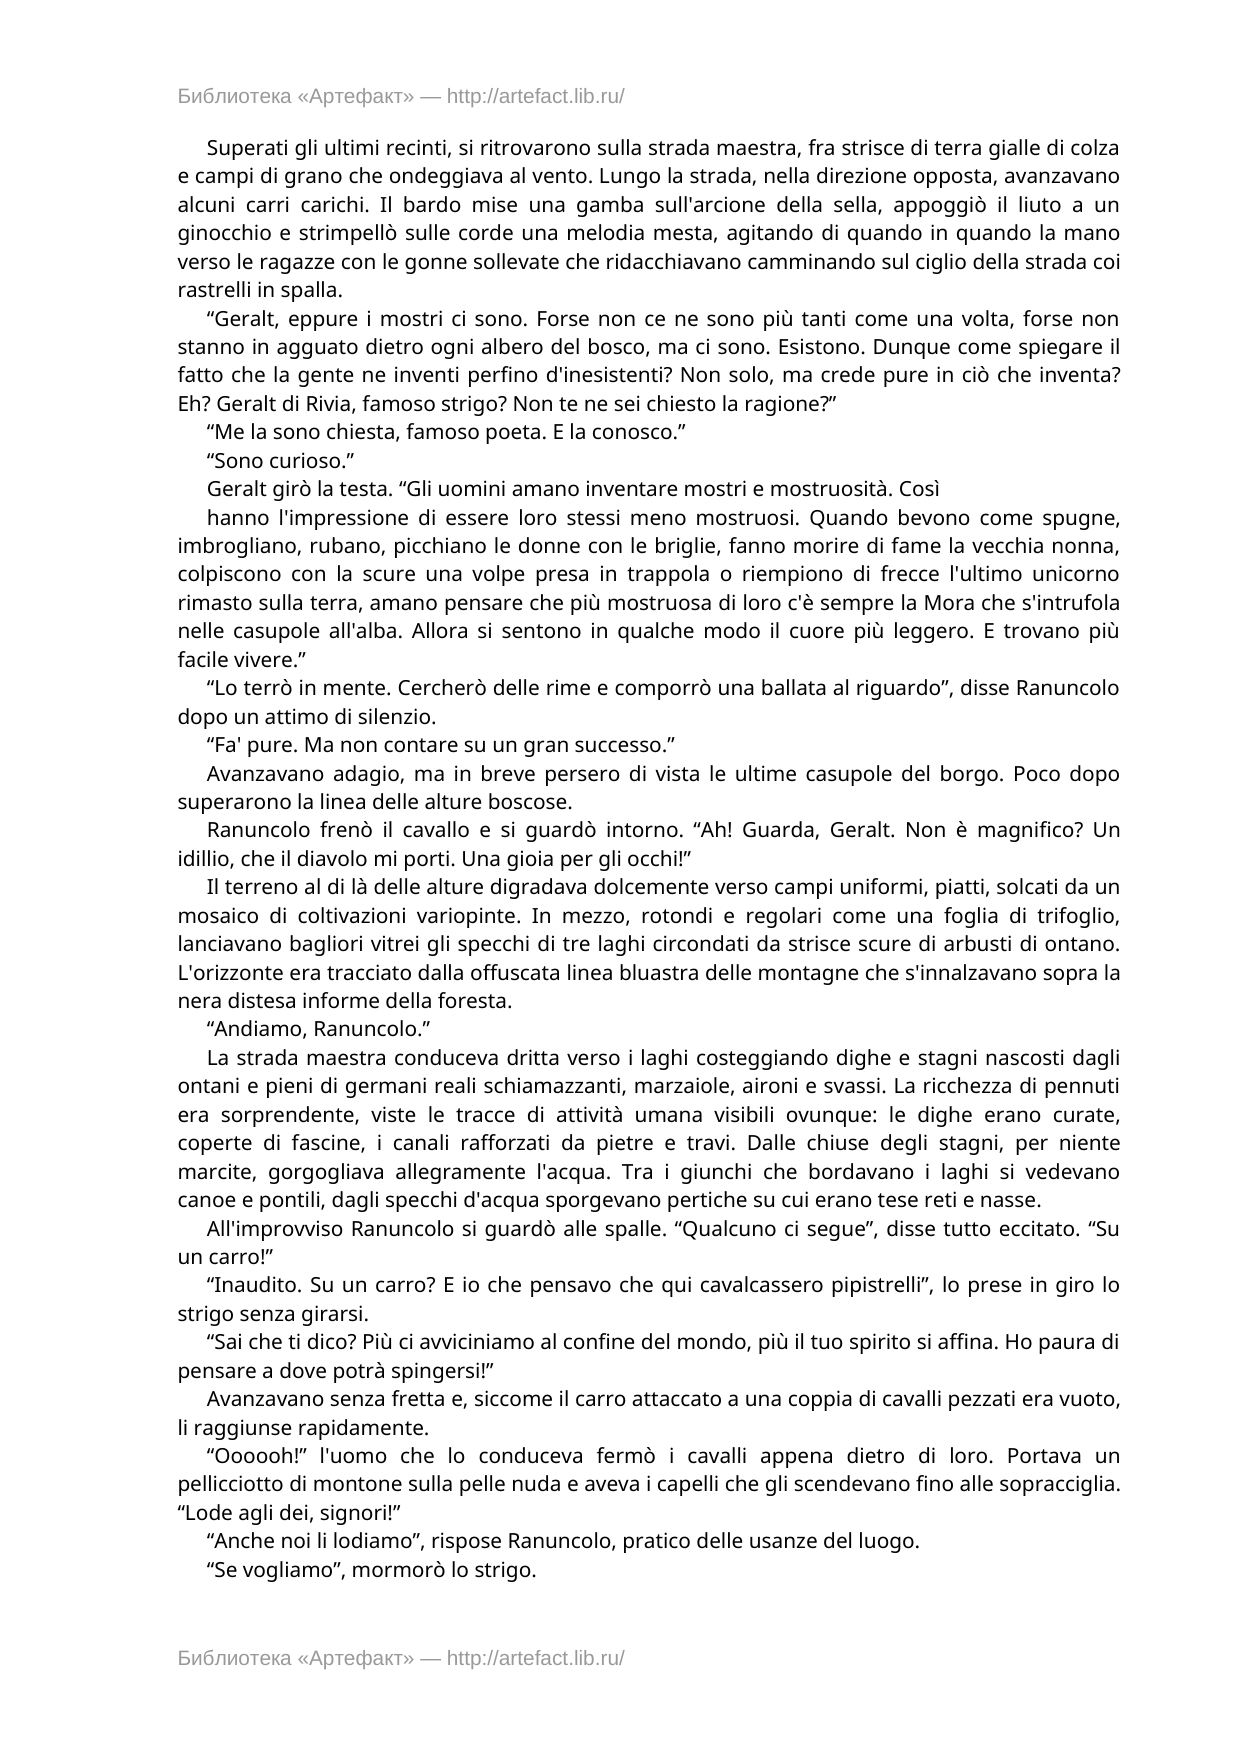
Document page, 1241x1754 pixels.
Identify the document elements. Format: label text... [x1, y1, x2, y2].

text “Sai che ti dico? Più ci avviciniamo al confine del mondo, più il tuo spirito si affina. Ho paura di pensare a dove potrà spingersi!” [177, 1327, 1122, 1384]
text Geralt girò la testa. “Gli uomini amano inventare mostri e mostruosità. Così [177, 474, 1122, 503]
text La strada maestra conduceva dritta verso i laghi costeggiando dighe e stagni nascosti dagli ontani e pieni di germani reali schiamazzanti, marzaiole, aironi e svassi. La ricchezza di pennuti era sorprendente, viste le tracce di attività umana visibili ovunque: le dighe erano curate, coperte di fascine, i canali rafforzati da pietre e travi. Dalle chiuse degli stagni, per niente marcite, gorgogliava allegramente l'acqua. Tra i giunchi che bordavano i laghi si vedevano canoe e pontili, dagli specchi d'acqua sporgevano pertiche su cui erano tese reti e nasse. [177, 1043, 1122, 1214]
text “Me la sono chiesta, famoso poeta. E la conosco.” [177, 417, 1122, 446]
text “Se vogliamo”, mormorò lo strigo. [177, 1555, 1122, 1583]
text “Oooooh!” l'uomo che lo conduceva fermò i cavalli appena dietro di loro. Portava un pellicciotto di montone sulla pelle nuda e aveva i capelli che gli scendevano fino alle sopracciglia. “Lode agli dei, signori!” [177, 1441, 1122, 1526]
text “Andiamo, Ranuncolo.” [177, 1014, 1122, 1043]
text Avanzavano adagio, ma in breve persero di vista le ultime casupole del borgo. Poco dopo superarono la linea delle alture boscose. [177, 759, 1122, 816]
text Il terreno al di là delle alture digradava dolcemente verso campi uniformi, piatti, solcati da un mosaico di coltivazioni variopinte. In mezzo, rotondi e regolari come una foglia di trifoglio, lanciavano bagliori vitrei gli specchi di tre laghi circondati da strisce scure di arbusti di ontano. L'orizzonte era tracciato dalla offuscata linea bluastra delle montagne che s'innalzavano sopra la nera distesa informe della foresta. [177, 872, 1122, 1014]
text Ranuncolo frenò il cavallo e si guardò intorno. “Ah! Guarda, Geralt. Non è magnifico? Un idillio, che il diavolo mi porti. Una gioia per gli occhi!” [177, 816, 1122, 872]
text “Lo terrò in mente. Cercherò delle rime e comporrò una ballata al riguardo”, disse Ranuncolo dopo un attimo di silenzio. [177, 673, 1122, 730]
text “Sono curioso.” [177, 446, 1122, 474]
text “Inaudito. Su un carro? E io che pensavo che qui cavalcassero pipistrelli”, lo prese in giro lo strigo senza girarsi. [177, 1271, 1122, 1327]
text “Anche noi li lodiamo”, rispose Ranuncolo, pratico delle usanze del luogo. [177, 1526, 1122, 1555]
text Avanzavano senza fretta e, siccome il carro attaccato a una coppia di cavalli pezzati era vuoto, li raggiunse rapidamente. [177, 1384, 1122, 1441]
text hanno l'impressione di essere loro stessi meno mostruosi. Quando bevono come spugne, imbrogliano, rubano, picchiano le donne con le briglie, fanno morire di fame la vecchia nonna, colpiscono con la scure una volpe presa in trappola o riempiono di frecce l'ultimo unicorno rimasto sulla terra, amano pensare che più mostruosa di loro c'è sempre la Mora che s'intrufola nelle casupole all'alba. Allora si sentono in qualche modo il cuore più leggero. E trovano più facile vivere.” [177, 503, 1122, 673]
text All'improvviso Ranuncolo si guardò alle spalle. “Qualcuno ci segue”, disse tutto eccitato. “Su un carro!” [177, 1214, 1122, 1271]
text “Geralt, eppure i mostri ci sono. Forse non ce ne sono più tanti come una volta, forse non stanno in agguato dietro ogni albero del bosco, ma ci sono. Esistono. Dunque come spiegare il fatto che la gente ne inventi perfino d'inesistenti? Non solo, ma crede pure in ciò che inventa? Eh? Geralt di Rivia, famoso strigo? Non te ne sei chiesto la ragione?” [177, 304, 1122, 417]
text Superati gli ultimi recinti, si ritrovarono sulla strada maestra, fra strisce di terra gialle di colza e campi di grano che ondeggiava al vento. Lungo la strada, nella direzione opposta, avanzavano alcuni carri carichi. Il bardo mise una gamba sull'arcione della sella, appoggiò il liuto a un ginocchio e strimpellò sulle corde una melodia mesta, agitando di quando in quando la mano verso le ragazze con le gonne sollevate che ridacchiavano camminando sul ciglio della strada coi rastrelli in spalla. [177, 133, 1122, 304]
text “Fa' pure. Ma non contare su un gran successo.” [177, 730, 1122, 759]
